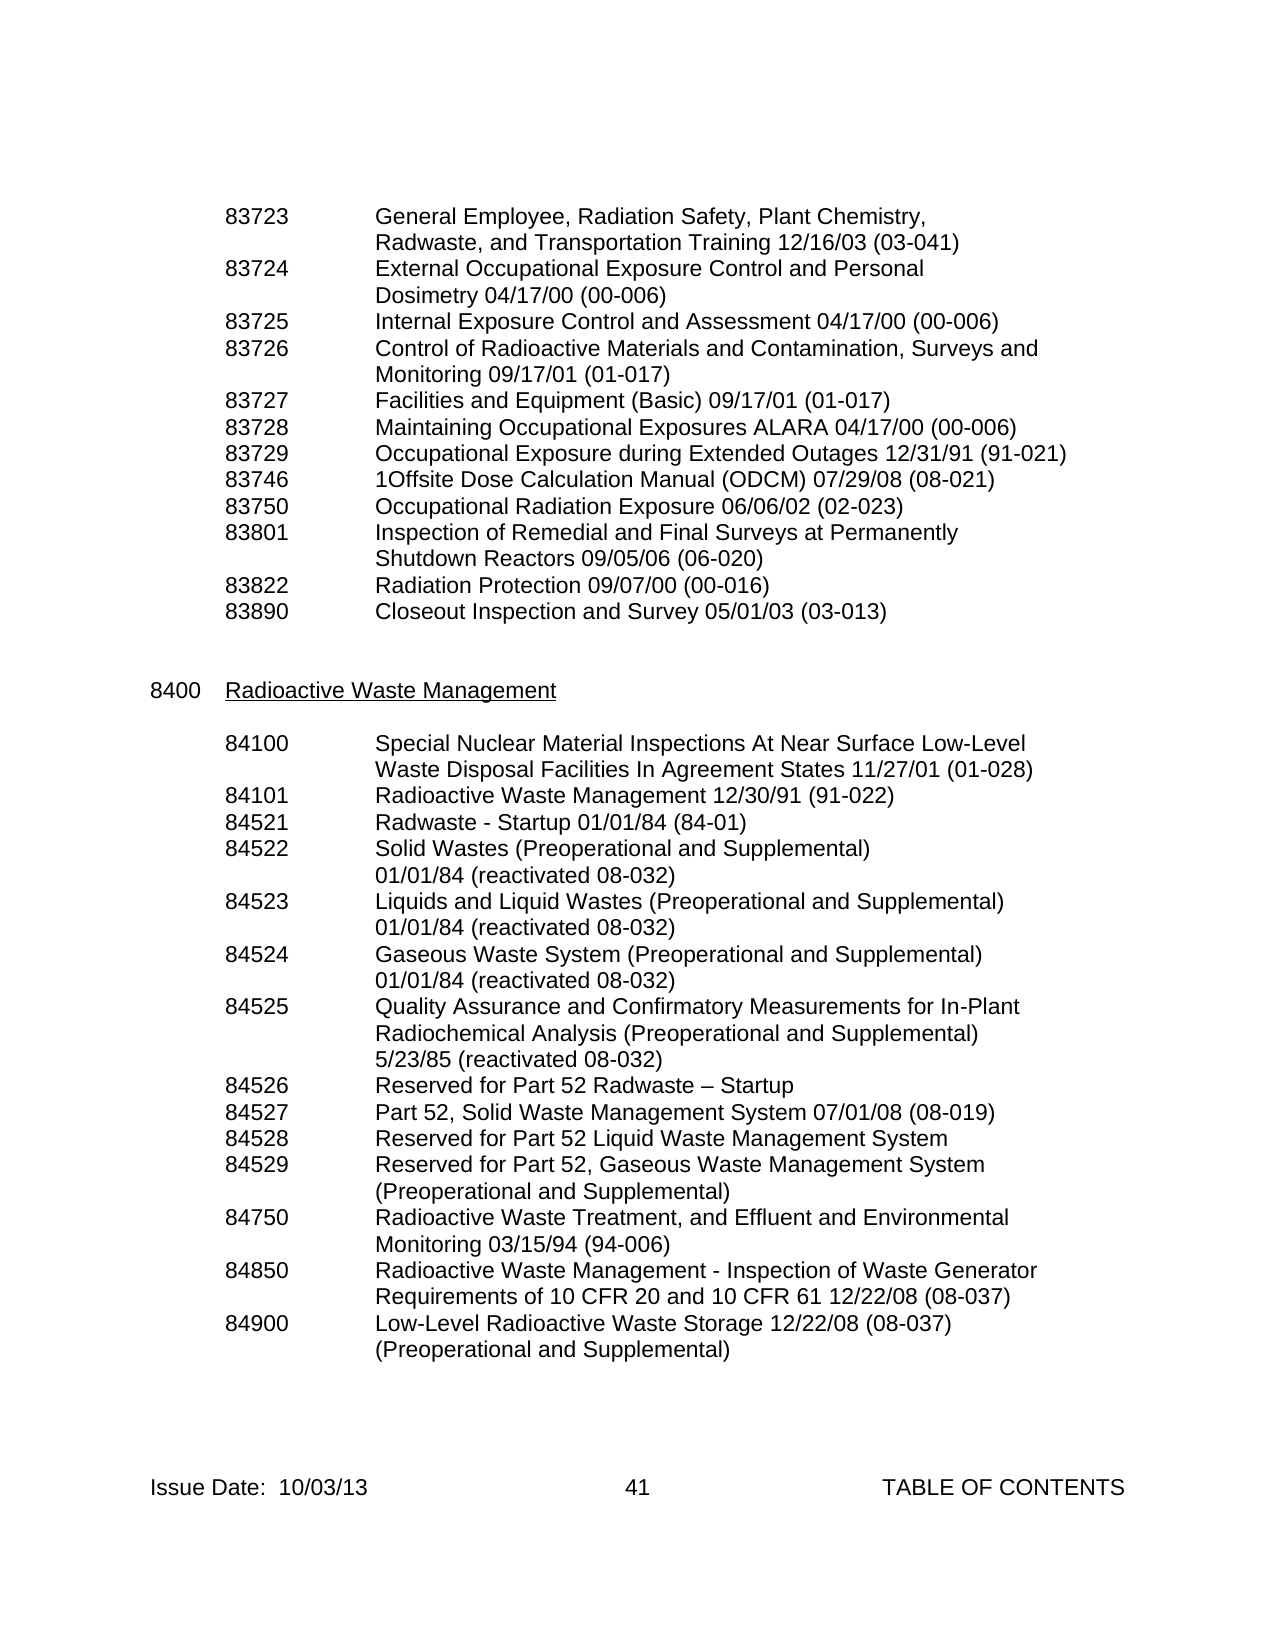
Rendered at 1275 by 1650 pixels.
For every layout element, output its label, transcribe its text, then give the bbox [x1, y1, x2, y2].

text 83746 Offsite Dose Calculation Manual (ODCM) 07/29/08 (08-021) [150, 466, 1125, 493]
text 84526 Reserved for Part 52 Radwaste – Startup [150, 1072, 1125, 1099]
text Radwaste, and Transportation Training 12/16/03 (03-041) [150, 229, 1125, 255]
text 84524 Gaseous Waste System (Preoperational and Supplemental) [150, 941, 1125, 967]
text Dosimetry 04/17/00 (00-006) [225, 282, 1125, 308]
text 83726 Control of Radioactive Materials and Contamination, Surveys and Monitoring 09/17/01 (01-017) [150, 334, 1125, 387]
text 84525 Quality Assurance and Confirmatory Measurements for In-Plant Radiochemical Analysis (Preoperational and Supplemental) [150, 993, 1125, 1046]
text Shutdown Reactors 09/05/06 (06-020) [150, 545, 1125, 572]
text 01/01/84 (reactivated 08-032) [150, 967, 1125, 993]
text 83727 Facilities and Equipment (Basic) 09/17/01 (01-017) [150, 387, 1125, 413]
text 83728 Maintaining Occupational Exposures ALARA 04/17/00 (00-006) [150, 413, 1125, 440]
text 84528 Reserved for Part 52 Liquid Waste Management System [225, 1125, 1125, 1151]
text 84850 Radioactive Waste Management - Inspection of Waste Generator Requirements of 10 CFR 20 and 10 CFR 61 12/22/08 (08-037) [225, 1257, 1125, 1309]
text 84529 Reserved for Part 52, Gaseous Waste Management System (Preoperational and Supplemental) [225, 1151, 1125, 1204]
text 5/23/85 (reactivated 08-032) [150, 1046, 1125, 1072]
text 84100 Special Nuclear Material Inspections At Near Surface Low-Level [150, 730, 1125, 756]
text 84101 Radioactive Waste Management 12/30/91 (91-022) [225, 782, 1125, 809]
text (Preoperational and Supplemental) [150, 1336, 1125, 1362]
text 01/01/84 (reactivated 08-032) [150, 862, 1125, 888]
text 83729 Occupational Exposure during Extended Outages 12/31/91 (91-021) [150, 440, 1125, 466]
text 8400 Radioactive Waste Management [150, 677, 1125, 703]
text 84527 Part 52, Solid Waste Management System 07/01/08 (08-019) [150, 1099, 1125, 1125]
text Monitoring 03/15/94 (94-006) [150, 1231, 1125, 1257]
text 83750 Occupational Radiation Exposure 06/06/02 (02-023) [150, 493, 1125, 519]
text 84750 Radioactive Waste Treatment, and Effluent and Environmental [225, 1204, 1125, 1231]
text 84523 Liquids and Liquid Wastes (Preoperational and Supplemental) [150, 888, 1125, 914]
text 84900 Low-Level Radioactive Waste Storage 12/22/08 (08-037) [150, 1309, 1125, 1336]
text 83801 Inspection of Remedial and Final Surveys at Permanently [150, 519, 1125, 545]
text 83890 Closeout Inspection and Survey 05/01/03 (03-013) [150, 598, 1125, 624]
text 83725 Internal Exposure Control and Assessment 04/17/00 (00-006) [150, 308, 1125, 334]
text 01/01/84 (reactivated 08-032) [150, 914, 1125, 941]
text 84521 Radwaste - Startup 01/01/84 (84-01) [150, 809, 1125, 835]
text Waste Disposal Facilities In Agreement States 11/27/01 (01-028) [150, 756, 1125, 782]
text 83822 Radiation Protection 09/07/00 (00-016) [150, 572, 1125, 598]
text 84522 Solid Wastes (Preoperational and Supplemental) [150, 835, 1125, 862]
text 83723 General Employee, Radiation Safety, Plant Chemistry, [150, 203, 1125, 229]
text 83724 External Occupational Exposure Control and Personal [225, 255, 1125, 282]
